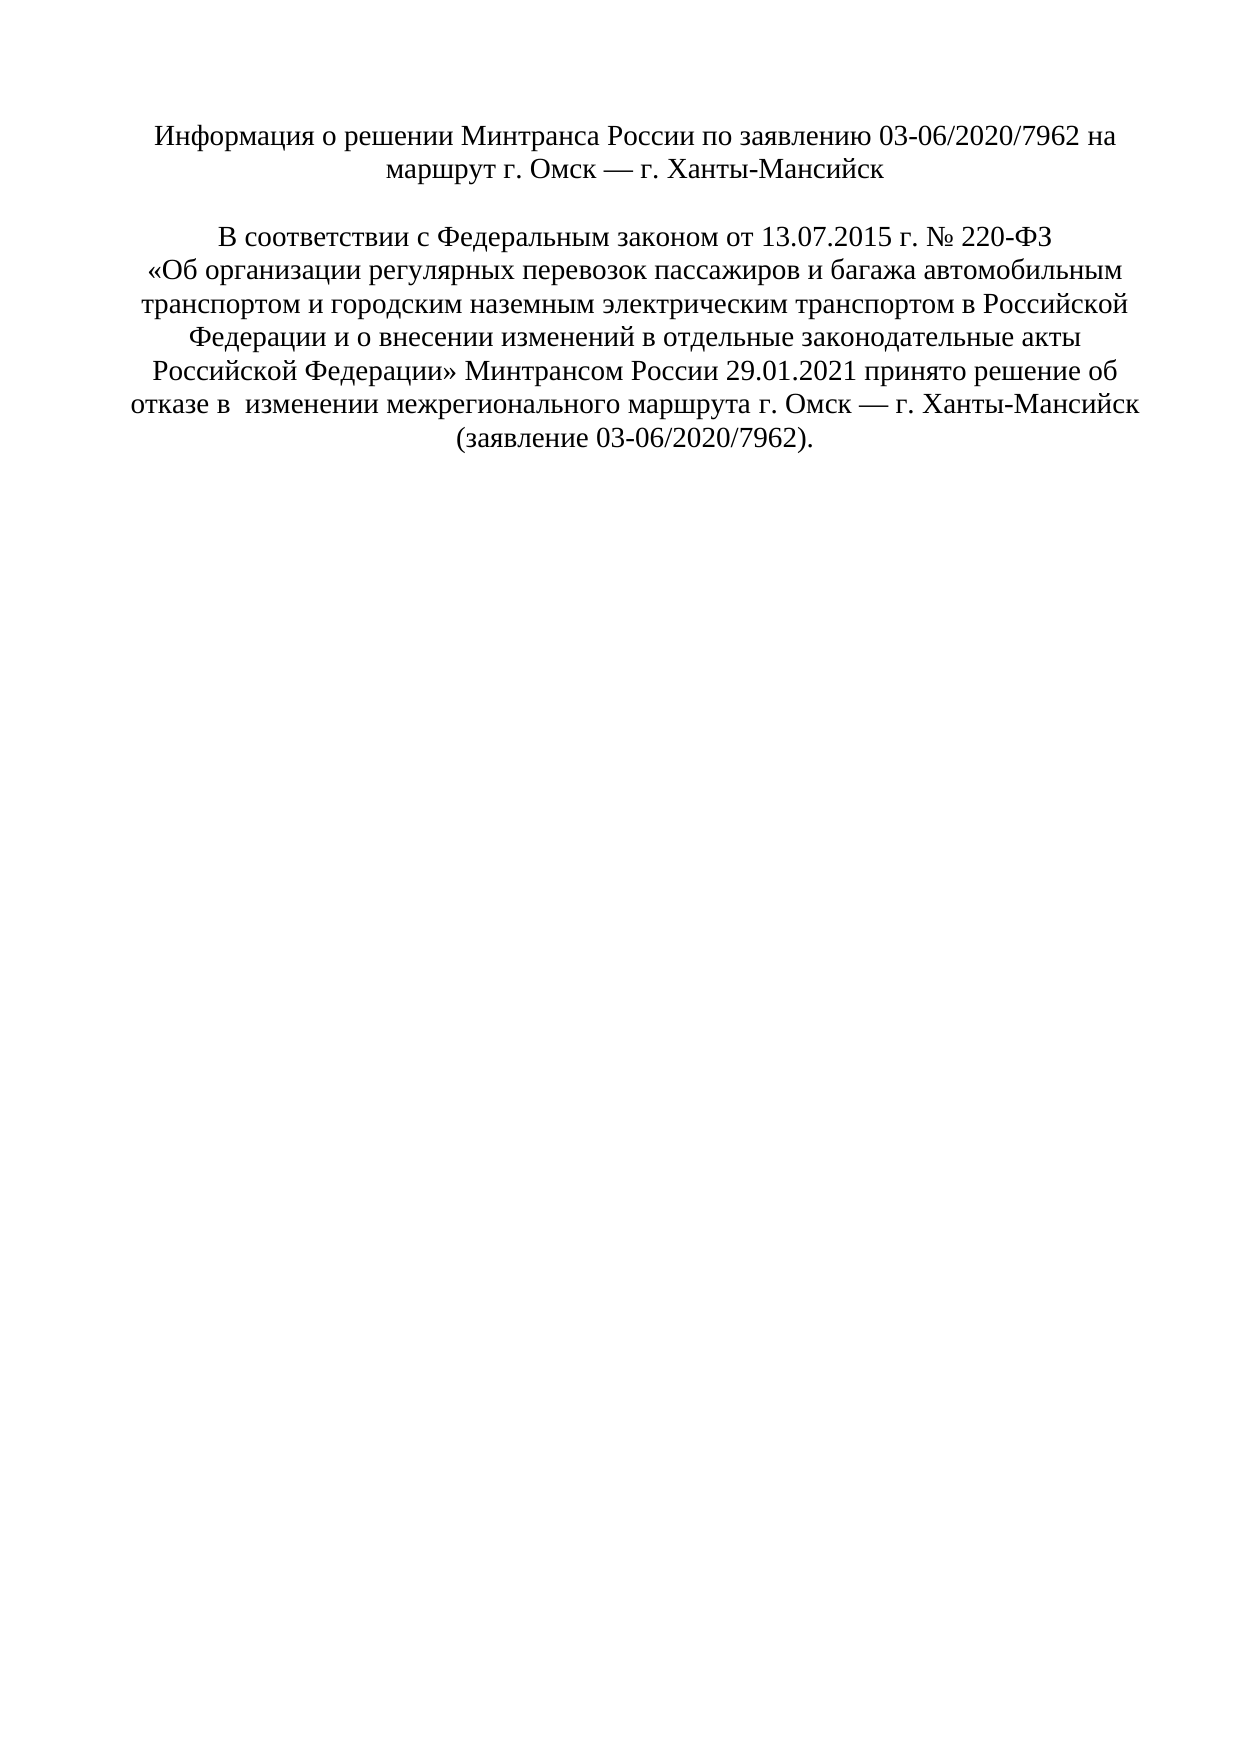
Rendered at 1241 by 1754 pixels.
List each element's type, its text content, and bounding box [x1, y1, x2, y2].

text Информация о решении Минтранса России по заявлению 03-06/2020/7962 на маршрут г. Омск — г. Ханты-Мансийск [118, 118, 1152, 185]
text В соответствии с Федеральным законом от 13.07.2015 г. № 220-ФЗ «Об организации регулярных перевозок пассажиров и багажа автомобильным транспортом и городским наземным электрическим транспортом в Российской Федерации и о внесении изменений в отдельные законодательные акты Российской Федерации» Минтрансом России 29.01.2021 принято решение об отказе в изменении межрегионального маршрута г. Омск — г. Ханты-Мансийск (заявление 03-06/2020/7962). [118, 219, 1152, 453]
